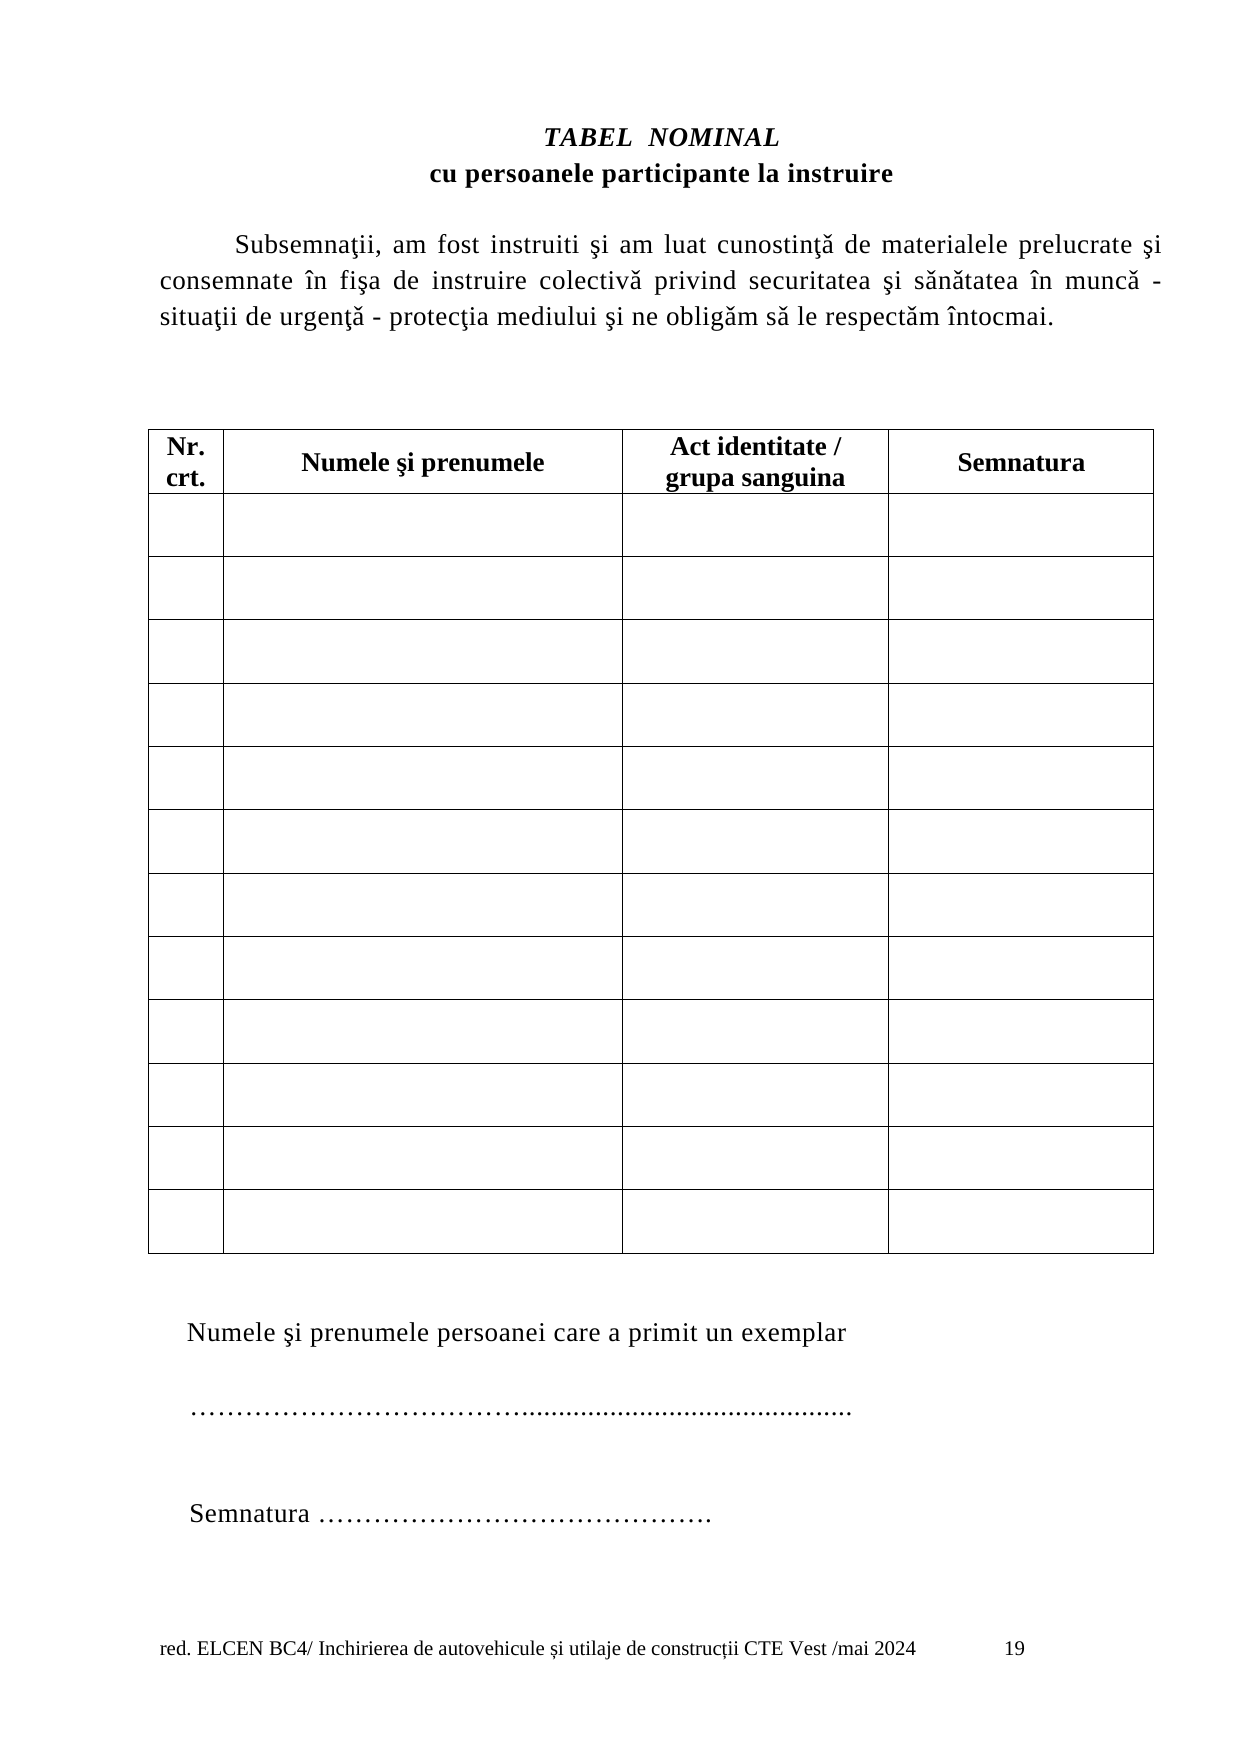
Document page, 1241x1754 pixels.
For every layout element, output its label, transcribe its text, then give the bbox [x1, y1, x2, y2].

table_cell [623, 1127, 888, 1189]
table_cell [889, 1000, 1153, 1062]
table_cell [889, 684, 1153, 746]
table_cell [149, 494, 223, 556]
text Numele şi prenumele persoanei care a primit un exemplar [159, 1316, 1163, 1347]
table_cell [149, 557, 223, 619]
table_cell [889, 557, 1153, 619]
table_cell [224, 620, 622, 682]
table_cell [224, 937, 622, 999]
text ………………………………............................................. [159, 1390, 1163, 1421]
table_cell [889, 810, 1153, 872]
text cu persoanele participante la instruire [159, 157, 1163, 188]
table_cell [224, 684, 622, 746]
table_cell [149, 684, 223, 746]
table_header Numele şi prenumele [224, 430, 622, 492]
table_header Act identitate / grupa sanguina [623, 430, 888, 492]
table_cell [623, 810, 888, 872]
table_cell [149, 1000, 223, 1062]
table_header Nr. crt. [149, 430, 223, 492]
text TABEL NOMINAL [159, 121, 1163, 152]
table_cell [889, 494, 1153, 556]
table_cell [623, 1064, 888, 1126]
table_cell [889, 620, 1153, 682]
table_cell [224, 1064, 622, 1126]
table_cell [889, 747, 1153, 809]
table_cell [623, 557, 888, 619]
table_cell [149, 810, 223, 872]
table_cell [889, 874, 1153, 936]
table_cell [889, 1064, 1153, 1126]
table_cell [889, 1190, 1153, 1252]
text Semnatura ……………………………………. [159, 1497, 1163, 1528]
table_cell [889, 937, 1153, 999]
table_cell [149, 1127, 223, 1189]
table_cell [623, 494, 888, 556]
table_cell [149, 620, 223, 682]
table_cell [149, 937, 223, 999]
table_cell [149, 1190, 223, 1252]
text Subsemnaţii, am fost instruiti şi am luat cunostinţǎ de materialele prelucrate şi consemnate în fişa de instruire colectivǎ privind securitatea şi sǎnǎtatea în muncǎ - situaţii de urgenţǎ - protecţia mediului şi ne obligǎm sǎ le respectǎm întocmai. [159, 228, 1163, 331]
table_cell [623, 1190, 888, 1252]
table_cell [623, 1000, 888, 1062]
table_cell [224, 747, 622, 809]
table_header Semnatura [889, 430, 1153, 492]
table_cell [224, 1000, 622, 1062]
table_cell [224, 557, 622, 619]
table_cell [224, 874, 622, 936]
table_cell [623, 620, 888, 682]
table_cell [889, 1127, 1153, 1189]
table_cell [623, 874, 888, 936]
table_cell [224, 810, 622, 872]
table_cell [149, 1064, 223, 1126]
table_cell [149, 747, 223, 809]
table_cell [224, 1127, 622, 1189]
table_cell [149, 874, 223, 936]
table_cell [623, 937, 888, 999]
table_cell [623, 684, 888, 746]
table_cell [224, 1190, 622, 1252]
table_cell [623, 747, 888, 809]
table_cell [224, 494, 622, 556]
